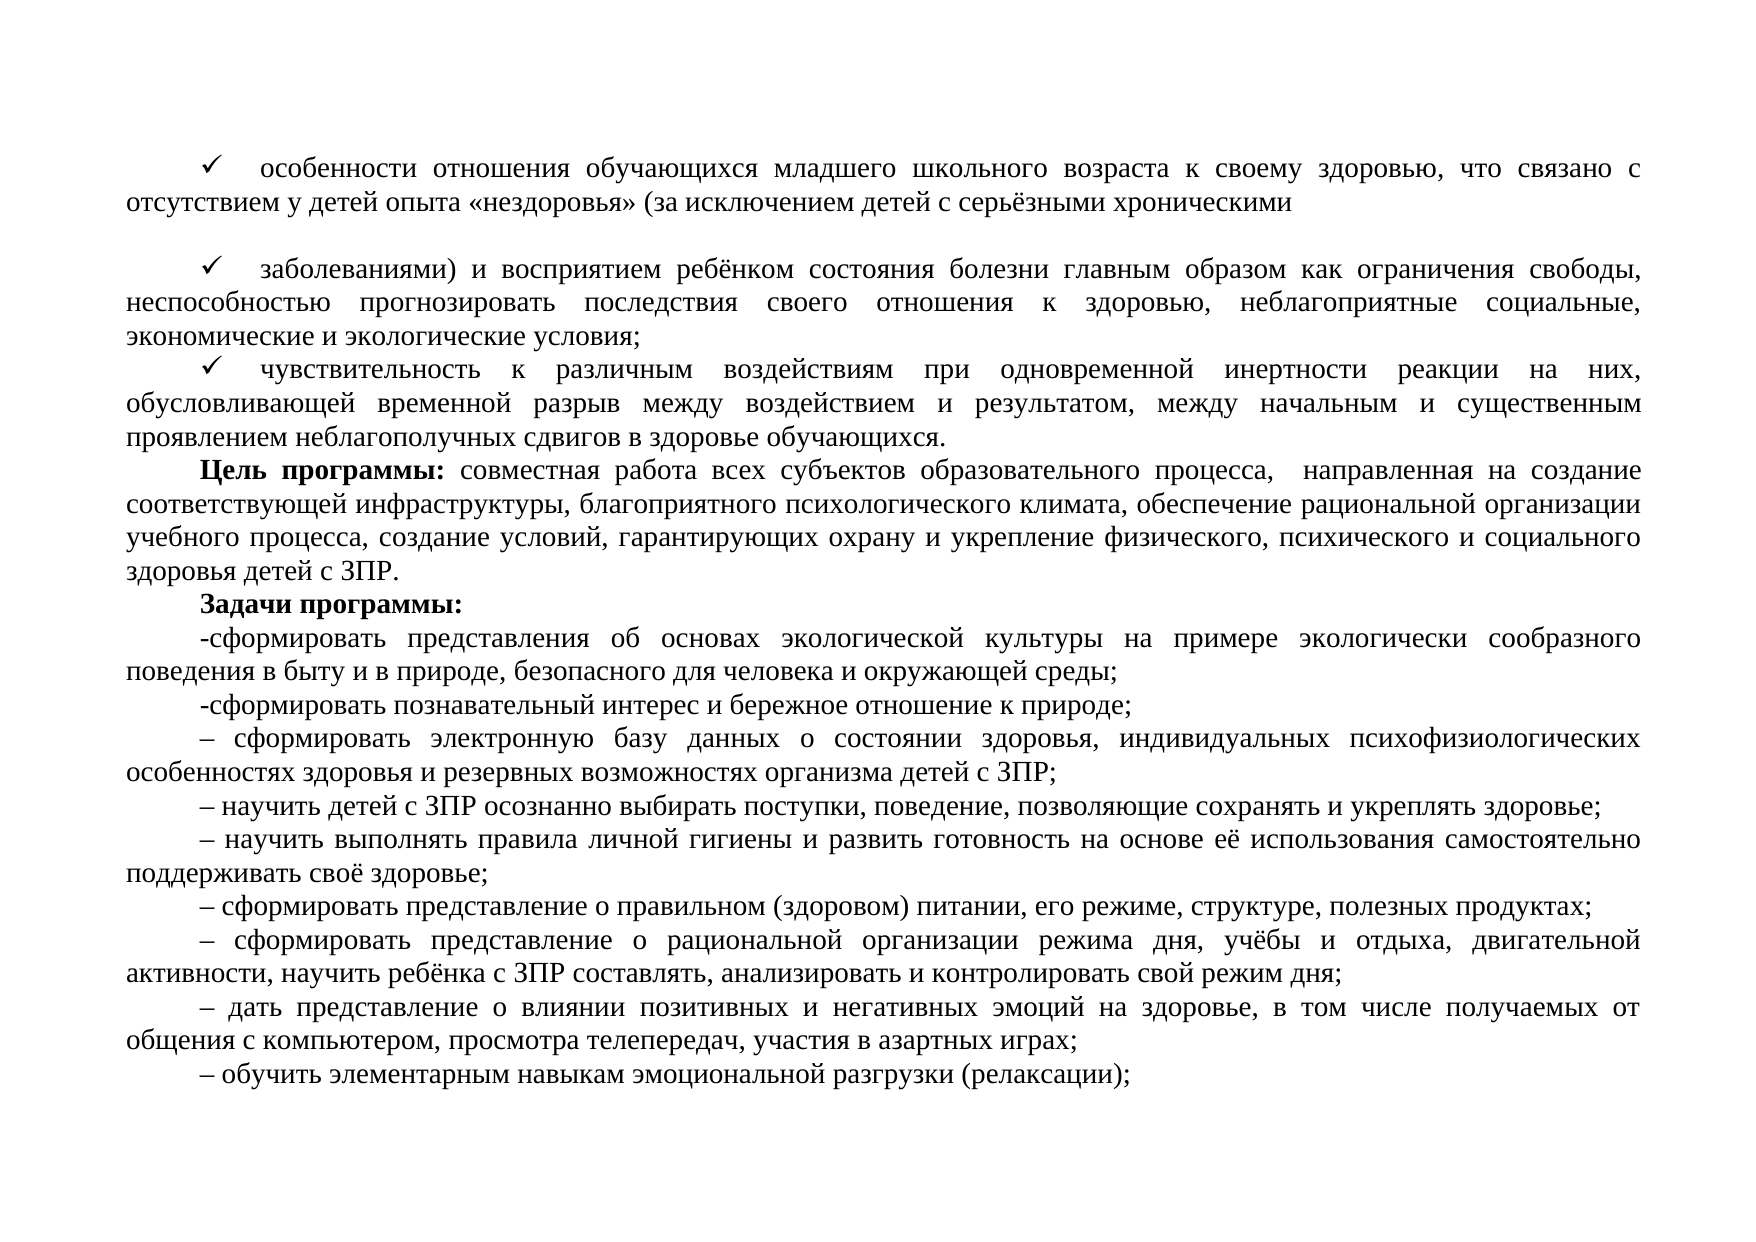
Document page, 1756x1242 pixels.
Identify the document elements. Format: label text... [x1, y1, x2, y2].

text – научить детей с ЗПР осознанно выбирать поступки, поведение, позволяющие сохранять и укреплять здоровье; [126, 788, 1643, 821]
text -сформировать представления об основах экологической культуры на примере экологически сообразного поведения в быту и в природе, безопасного для человека и окружающей среды; [126, 620, 1643, 687]
text – обучить элементарным навыкам эмоциональной разгрузки (релаксации); [126, 1056, 1643, 1089]
list чувствительность к различным воздействиям при одновременной инертности реакции на них, обусловливающей временной разрыв между воздействием и результатом, между начальным и существенным проявлением неблагополучных сдвигов в здоровье обучающихся. [126, 351, 1643, 452]
list особенности отношения обучающихся младшего школьного возраста к своему здоровью, что связано с отсутствием у детей опыта «нездоровья» (за исключением детей с серьёзными хроническими [126, 150, 1643, 217]
text Цель программы: совместная работа всех субъектов образовательного процесса, направленная на создание соответствующей инфраструктуры, благоприятного психологического климата, обеспечение рациональной организации учебного процесса, создание условий, гарантирующих охрану и укрепление физического, психического и социального здоровья детей с ЗПР. [126, 452, 1643, 586]
text Задачи программы: [126, 586, 1643, 620]
text – сформировать представление о правильном (здоровом) питании, его режиме, структуре, полезных продуктах; [126, 888, 1643, 922]
text – сформировать представление о рациональной организации режима дня, учёбы и отдыха, двигательной активности, научить ребёнка с ЗПР составлять, анализировать и контролировать свой режим дня; [126, 922, 1643, 989]
list заболеваниями) и восприятием ребёнком состояния болезни главным образом как ограничения свободы, неспособностью прогнозировать последствия своего отношения к здоровью, неблагоприятные социальные, экономические и экологические условия; [126, 251, 1643, 351]
text – дать представление о влиянии позитивных и негативных эмоций на здоровье, в том числе получаемых от общения с компьютером, просмотра телепередач, участия в азартных играх; [126, 989, 1643, 1056]
text – научить выполнять правила личной гигиены и развить готовность на основе её использования самостоятельно поддерживать своё здоровье; [126, 821, 1643, 888]
text – сформировать электронную базу данных о состоянии здоровья, индивидуальных психофизиологических особенностях здоровья и резервных возможностях организма детей с ЗПР; [126, 721, 1643, 788]
text -сформировать познавательный интерес и бережное отношение к природе; [126, 687, 1643, 721]
